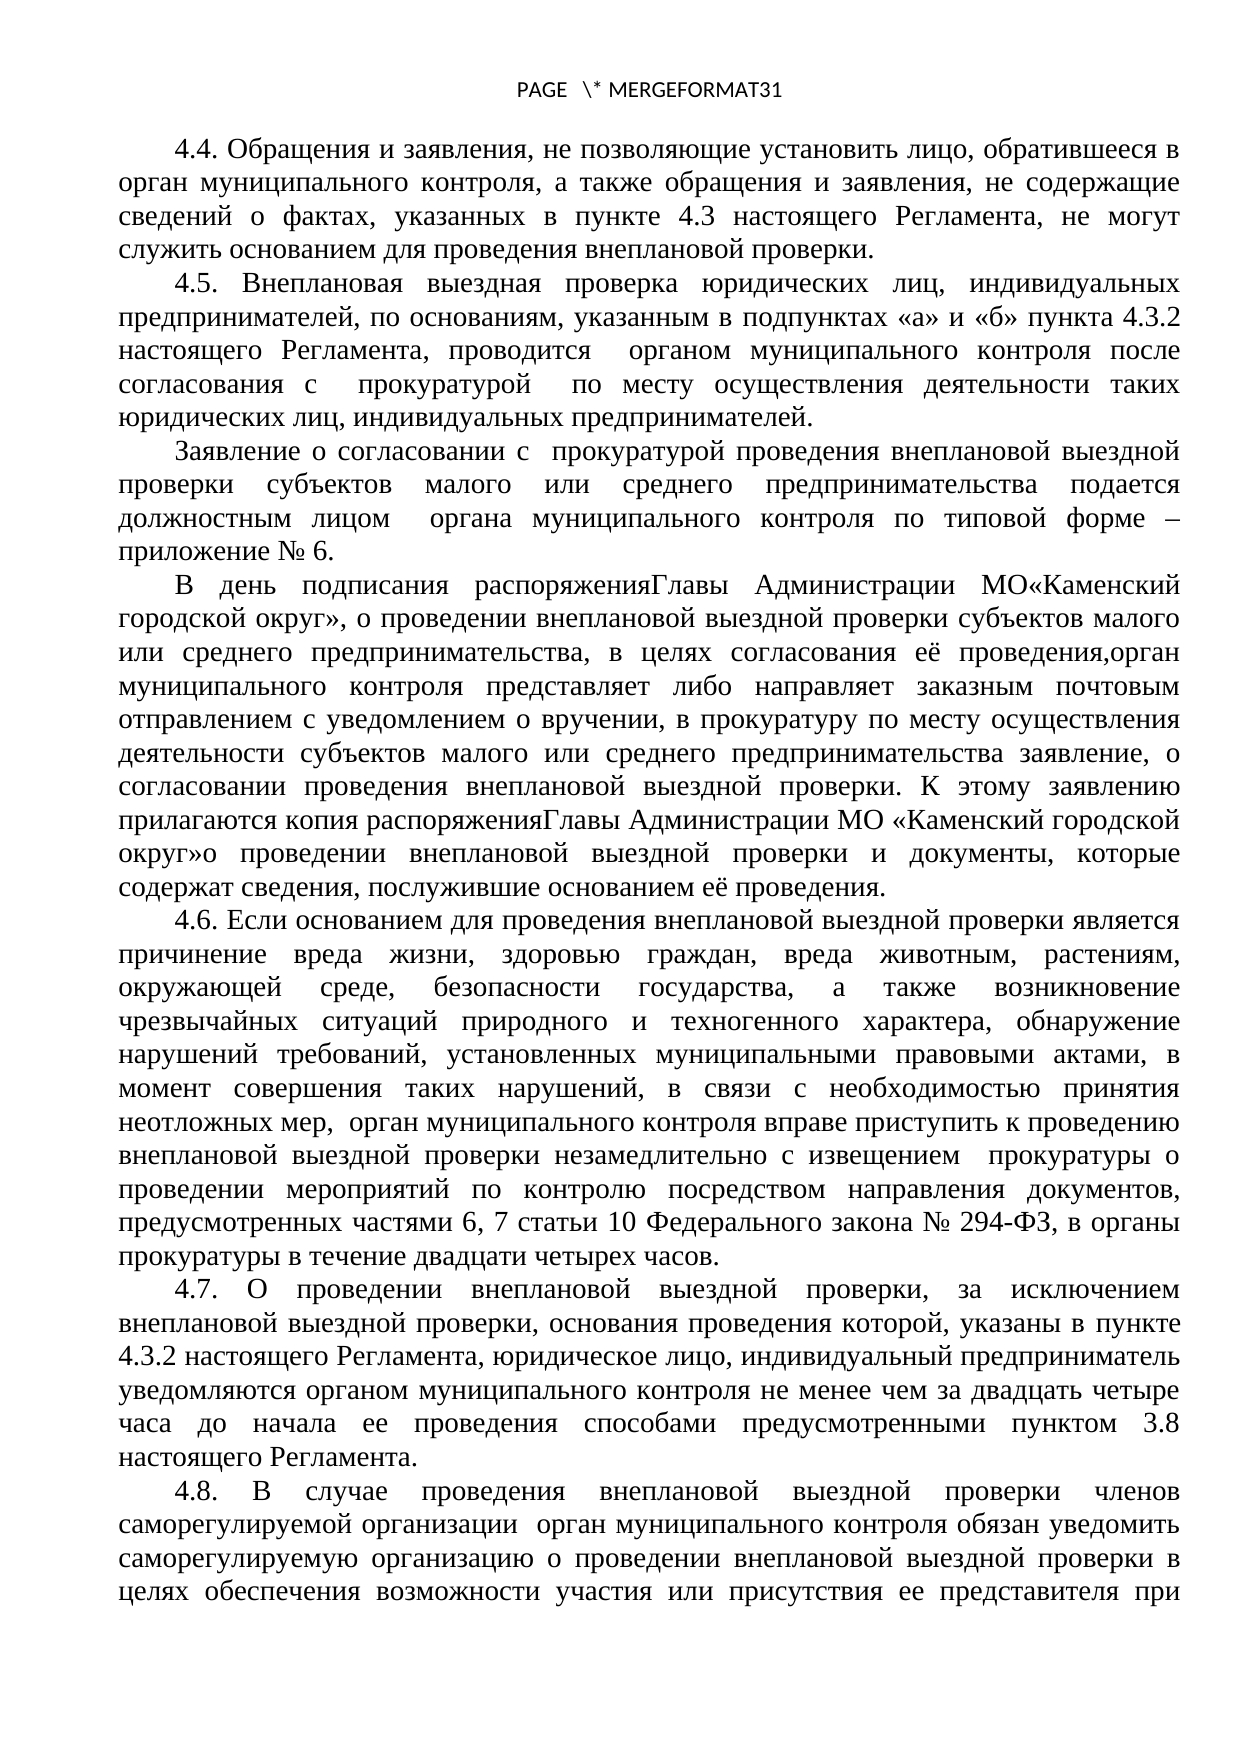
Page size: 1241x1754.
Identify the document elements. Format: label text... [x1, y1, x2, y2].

text 4.6. Если основанием для проведения внеплановой выездной проверки является причинение вреда жизни, здоровью граждан, вреда животным, растениям, окружающей среде, безопасности государства, а также возникновение чрезвычайных ситуаций природного и техногенного характера, обнаружение нарушений требований, установленных муниципальными правовыми актами, в момент совершения таких нарушений, в связи с необходимостью принятия неотложных мер, орган муниципального контроля вправе приступить к проведению внеплановой выездной проверки незамедлительно с извещением прокуратуры о проведении мероприятий по контролю посредством направления документов, предусмотренных частями 6, 7 статьи 10 Федерального закона № 294-ФЗ, в органы прокуратуры в течение двадцати четырех часов. [118, 902, 1181, 1271]
text 4.7. О проведении внеплановой выездной проверки, за исключением внеплановой выездной проверки, основания проведения которой, указаны в пункте 4.3.2 настоящего Регламента, юридическое лицо, индивидуальный предприниматель уведомляются органом муниципального контроля не менее чем за двадцать четыре часа до начала ее проведения способами предусмотренными пунктом 3.8 настоящего Регламента. [118, 1271, 1181, 1473]
text В день подписания распоряженияГлавы Администрации МО«Каменский городской округ», о проведении внеплановой выездной проверки субъектов малого или среднего предпринимательства, в целях согласования её проведения,орган муниципального контроля представляет либо направляет заказным почтовым отправлением с уведомлением о вручении, в прокуратуру по месту осуществления деятельности субъектов малого или среднего предпринимательства заявление, о согласовании проведения внеплановой выездной проверки. К этому заявлению прилагаются копия распоряженияГлавы Администрации МО «Каменский городской округ»о проведении внеплановой выездной проверки и документы, которые содержат сведения, послужившие основанием её проведения. [118, 567, 1181, 902]
text 4.4. Обращения и заявления, не позволяющие установить лицо, обратившееся в орган муниципального контроля, а также обращения и заявления, не содержащие сведений о фактах, указанных в пункте 4.3 настоящего Регламента, не могут служить основанием для проведения внеплановой проверки. [118, 131, 1181, 265]
text 4.5. Внеплановая выездная проверка юридических лиц, индивидуальных предпринимателей, по основаниям, указанным в подпунктах «а» и «б» пункта 4.3.2 настоящего Регламента, проводится органом муниципального контроля после согласования с прокуратурой по месту осуществления деятельности таких юридических лиц, индивидуальных предпринимателей. [118, 265, 1181, 433]
text Заявление о согласовании с прокуратурой проведения внеплановой выездной проверки субъектов малого или среднего предпринимательства подается должностным лицом органа муниципального контроля по типовой форме – приложение № 6. [118, 433, 1181, 567]
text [118, 1473, 1181, 1607]
